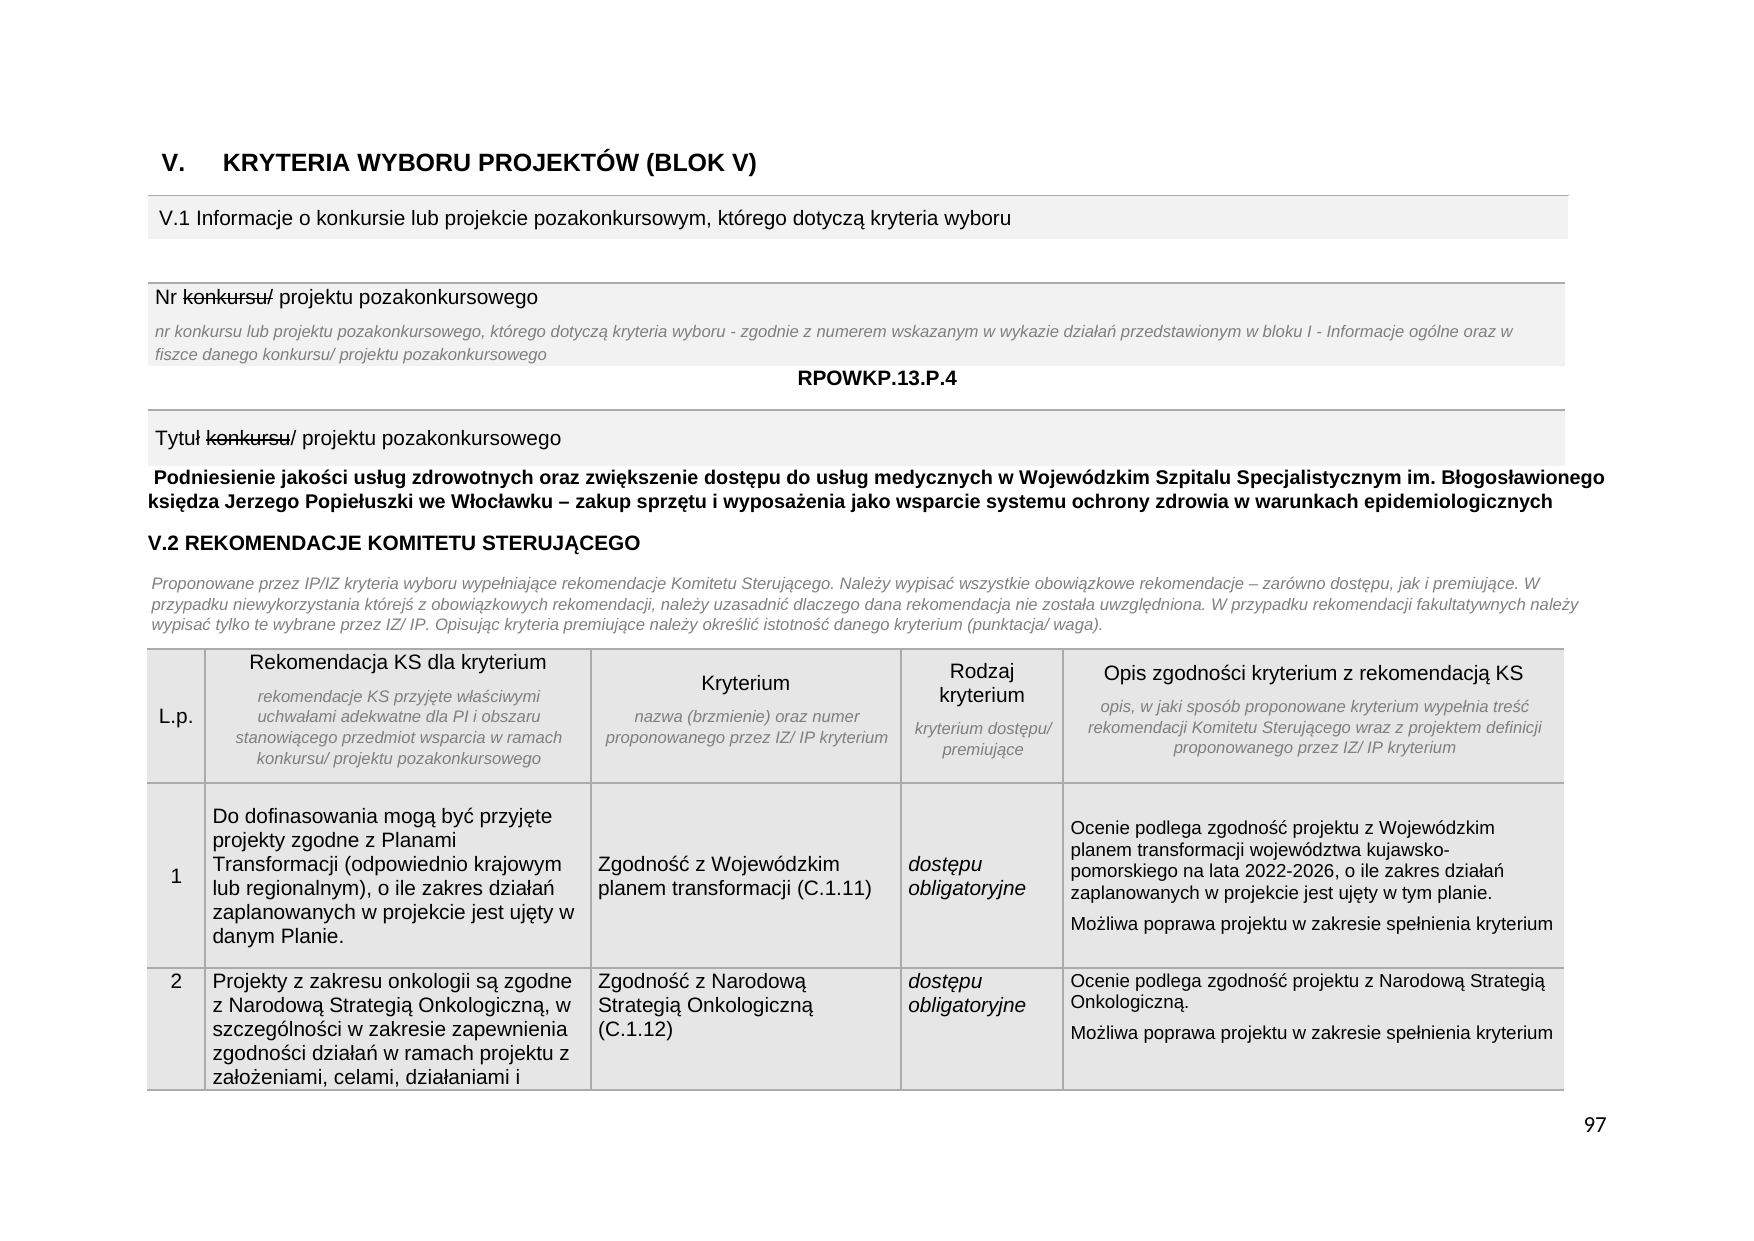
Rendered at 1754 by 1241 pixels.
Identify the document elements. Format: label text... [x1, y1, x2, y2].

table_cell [902, 969, 1062, 1089]
list Proponowane przez IP/IZ kryteria wyboru wypełniające rekomendacje Komitetu Sterującego. Należy wypisać wszystkie obowiązkowe rekomendacje – zarówno dostępu, jak i premiujące. W przypadku niewykorzystania którejś z obowiązkowych rekomendacji, należy uzasadnić dlaczego dana rekomendacja nie została uwzględniona. W przypadku rekomendacji fakultatywnych należy wypisać tylko te wybrane przez IZ/ IP. Opisując kryteria premiujące należy określić istotność danego kryterium (punktacja/ waga). [151, 574, 1606, 634]
table_header V.1 Informacje o konkursie lub projekcie pozakonkursowym, którego dotyczą kryteria wyboru [148, 196, 1568, 239]
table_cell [1064, 969, 1564, 1089]
table_header Rodzaj kryterium kryterium dostępu/ premiujące [902, 650, 1062, 782]
list KRYTERIA WYBORU PROJEKTÓW (BLOK V) [185, 148, 1606, 176]
table_cell Zgodność z Wojewódzkim planem transformacji (C.1.11) [592, 784, 900, 967]
text V.2 REKOMENDACJE KOMITETU STERUJĄCEGO [148, 531, 1606, 555]
table_header Nr konkursu/ projektu pozakonkursowego nr konkursu lub projektu pozakonkursowego, którego dotyczą kryteria wyboru - zgodnie z numerem wskazanym w wykazie działań przedstawionym w bloku I - Informacje ogólne oraz w fiszce danego konkursu/ projektu pozakonkursowego [148, 284, 1565, 366]
text Podniesienie jakości usług zdrowotnych oraz zwiększenie dostępu do usług medycznych w Wojewódzkim Szpitalu Specjalistycznym im. Błogosławionego księdza Jerzego Popiełuszki we Włocławku – zakup sprzętu i wyposażenia jako wsparcie systemu ochrony zdrowia w warunkach epidemiologicznych [148, 466, 1606, 513]
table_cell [206, 969, 590, 1089]
table_cell 1 [147, 784, 204, 967]
table_header L.p. [147, 650, 204, 782]
text RPOWKP.13.P.4 [148, 366, 1606, 390]
table_header Tytuł konkursu/ projektu pozakonkursowego [148, 411, 1565, 466]
table_cell Do dofinasowania mogą być przyjęte projekty zgodne z Planami Transformacji (odpowiednio krajowym lub regionalnym), o ile zakres działań zaplanowanych w projekcie jest ujęty w danym Planie. [206, 784, 590, 967]
table_cell Ocenie podlega zgodność projektu z Wojewódzkim planem transformacji województwa kujawsko-pomorskiego na lata 2022-2026, o ile zakres działań zaplanowanych w projekcie jest ujęty w tym planie. Możliwa poprawa projektu w zakresie spełnienia kryterium [1064, 784, 1564, 967]
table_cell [592, 969, 900, 1089]
table_cell dostępu obligatoryjne [902, 784, 1062, 967]
table_header Kryterium nazwa (brzmienie) oraz numer proponowanego przez IZ/ IP kryterium [592, 650, 900, 782]
table_cell 2 [147, 969, 204, 1089]
table_header Opis zgodności kryterium z rekomendacją KS opis, w jaki sposób proponowane kryterium wypełnia treść rekomendacji Komitetu Sterującego wraz z projektem definicji proponowanego przez IZ/ IP kryterium [1064, 650, 1564, 782]
table_header Rekomendacja KS dla kryterium rekomendacje KS przyjęte właściwymi uchwałami adekwatne dla PI i obszaru stanowiącego przedmiot wsparcia w ramach konkursu/ projektu pozakonkursowego [206, 650, 590, 782]
